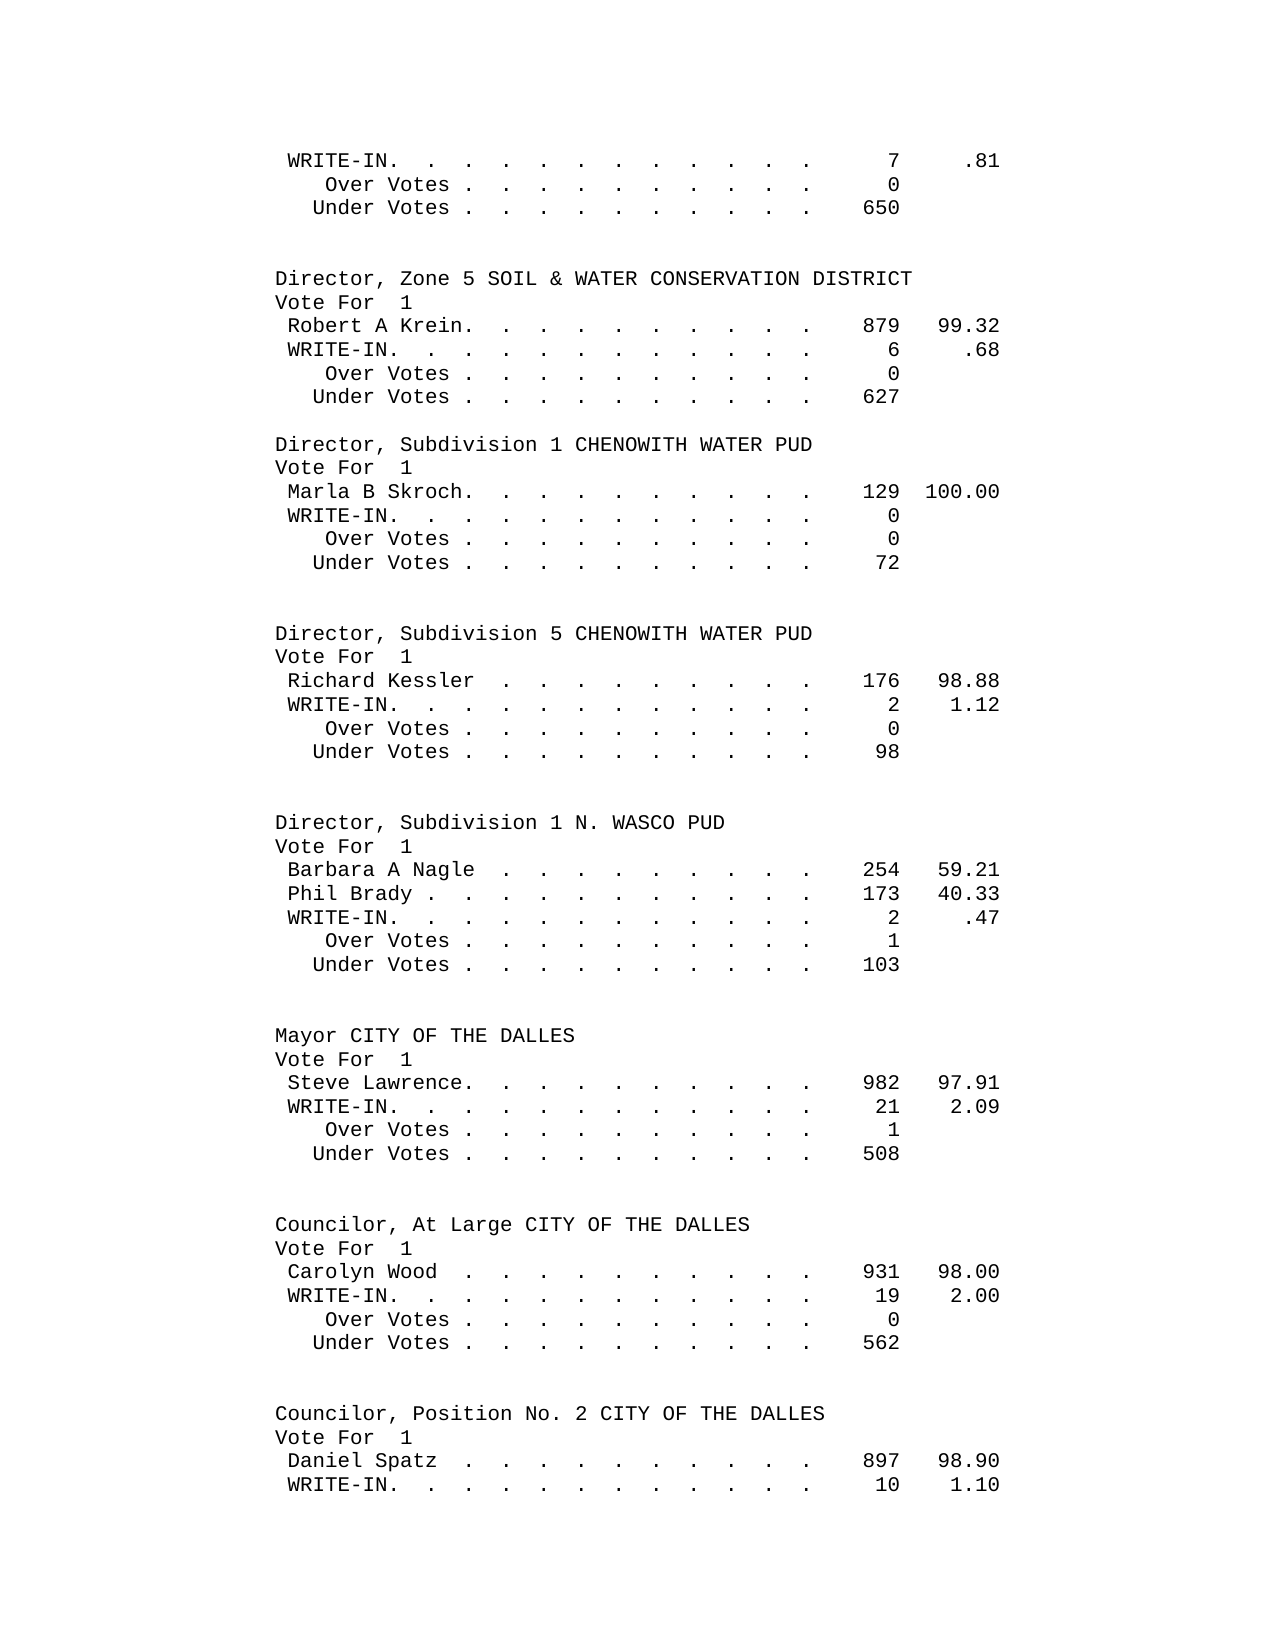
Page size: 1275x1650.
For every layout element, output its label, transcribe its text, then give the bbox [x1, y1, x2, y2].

text Over Votes . . . . . . . . . . 1 [150, 1119, 1125, 1143]
text WRITE-IN. . . . . . . . . . . . 6 .68 [150, 339, 1125, 363]
text Under Votes . . . . . . . . . . 103 [150, 954, 1125, 978]
text WRITE-IN. . . . . . . . . . . . 2 1.12 [150, 694, 1125, 717]
text Director, Zone 5 SOIL & WATER CONSERVATION DISTRICT [150, 268, 1125, 292]
text WRITE-IN. . . . . . . . . . . . 19 2.00 [150, 1285, 1125, 1309]
text WRITE-IN. . . . . . . . . . . . 21 2.09 [150, 1096, 1125, 1119]
text WRITE-IN. . . . . . . . . . . . 0 [150, 505, 1125, 528]
text Carolyn Wood . . . . . . . . . . 931 98.00 [150, 1261, 1125, 1285]
text Councilor, At Large CITY OF THE DALLES [150, 1214, 1125, 1238]
text Robert A Krein. . . . . . . . . . 879 99.32 [150, 316, 1125, 339]
text Under Votes . . . . . . . . . . 508 [150, 1143, 1125, 1167]
text WRITE-IN. . . . . . . . . . . . 10 1.10 [150, 1474, 1125, 1498]
text Director, Subdivision 1 CHENOWITH WATER PUD [150, 434, 1125, 457]
text Director, Subdivision 5 CHENOWITH WATER PUD [150, 623, 1125, 647]
text Under Votes . . . . . . . . . . 650 [150, 197, 1125, 221]
text Vote For 1 [150, 647, 1125, 670]
text Vote For 1 [150, 457, 1125, 481]
text Over Votes . . . . . . . . . . 0 [150, 717, 1125, 741]
text Under Votes . . . . . . . . . . 627 [150, 386, 1125, 410]
text Vote For 1 [150, 1238, 1125, 1261]
text Over Votes . . . . . . . . . . 0 [150, 1309, 1125, 1332]
text Barbara A Nagle . . . . . . . . . 254 59.21 [150, 859, 1125, 883]
text Daniel Spatz . . . . . . . . . . 897 98.90 [150, 1451, 1125, 1474]
text Over Votes . . . . . . . . . . 0 [150, 528, 1125, 552]
text Steve Lawrence. . . . . . . . . . 982 97.91 [150, 1072, 1125, 1096]
text Under Votes . . . . . . . . . . 72 [150, 552, 1125, 576]
text Vote For 1 [150, 292, 1125, 316]
text Councilor, Position No. 2 CITY OF THE DALLES [150, 1403, 1125, 1427]
text Director, Subdivision 1 N. WASCO PUD [150, 812, 1125, 836]
text Vote For 1 [150, 836, 1125, 859]
text Marla B Skroch. . . . . . . . . . 129 100.00 [150, 481, 1125, 505]
text Over Votes . . . . . . . . . . 0 [150, 174, 1125, 197]
text Phil Brady . . . . . . . . . . . 173 40.33 [150, 883, 1125, 907]
text Over Votes . . . . . . . . . . 0 [150, 363, 1125, 386]
text Under Votes . . . . . . . . . . 98 [150, 741, 1125, 765]
text Under Votes . . . . . . . . . . 562 [150, 1332, 1125, 1356]
text Vote For 1 [150, 1427, 1125, 1451]
text WRITE-IN. . . . . . . . . . . . 2 .47 [150, 907, 1125, 930]
text Richard Kessler . . . . . . . . . 176 98.88 [150, 670, 1125, 694]
text WRITE-IN. . . . . . . . . . . . 7 .81 [150, 150, 1125, 174]
text Vote For 1 [150, 1048, 1125, 1072]
text Mayor CITY OF THE DALLES [150, 1025, 1125, 1048]
text Over Votes . . . . . . . . . . 1 [150, 930, 1125, 954]
